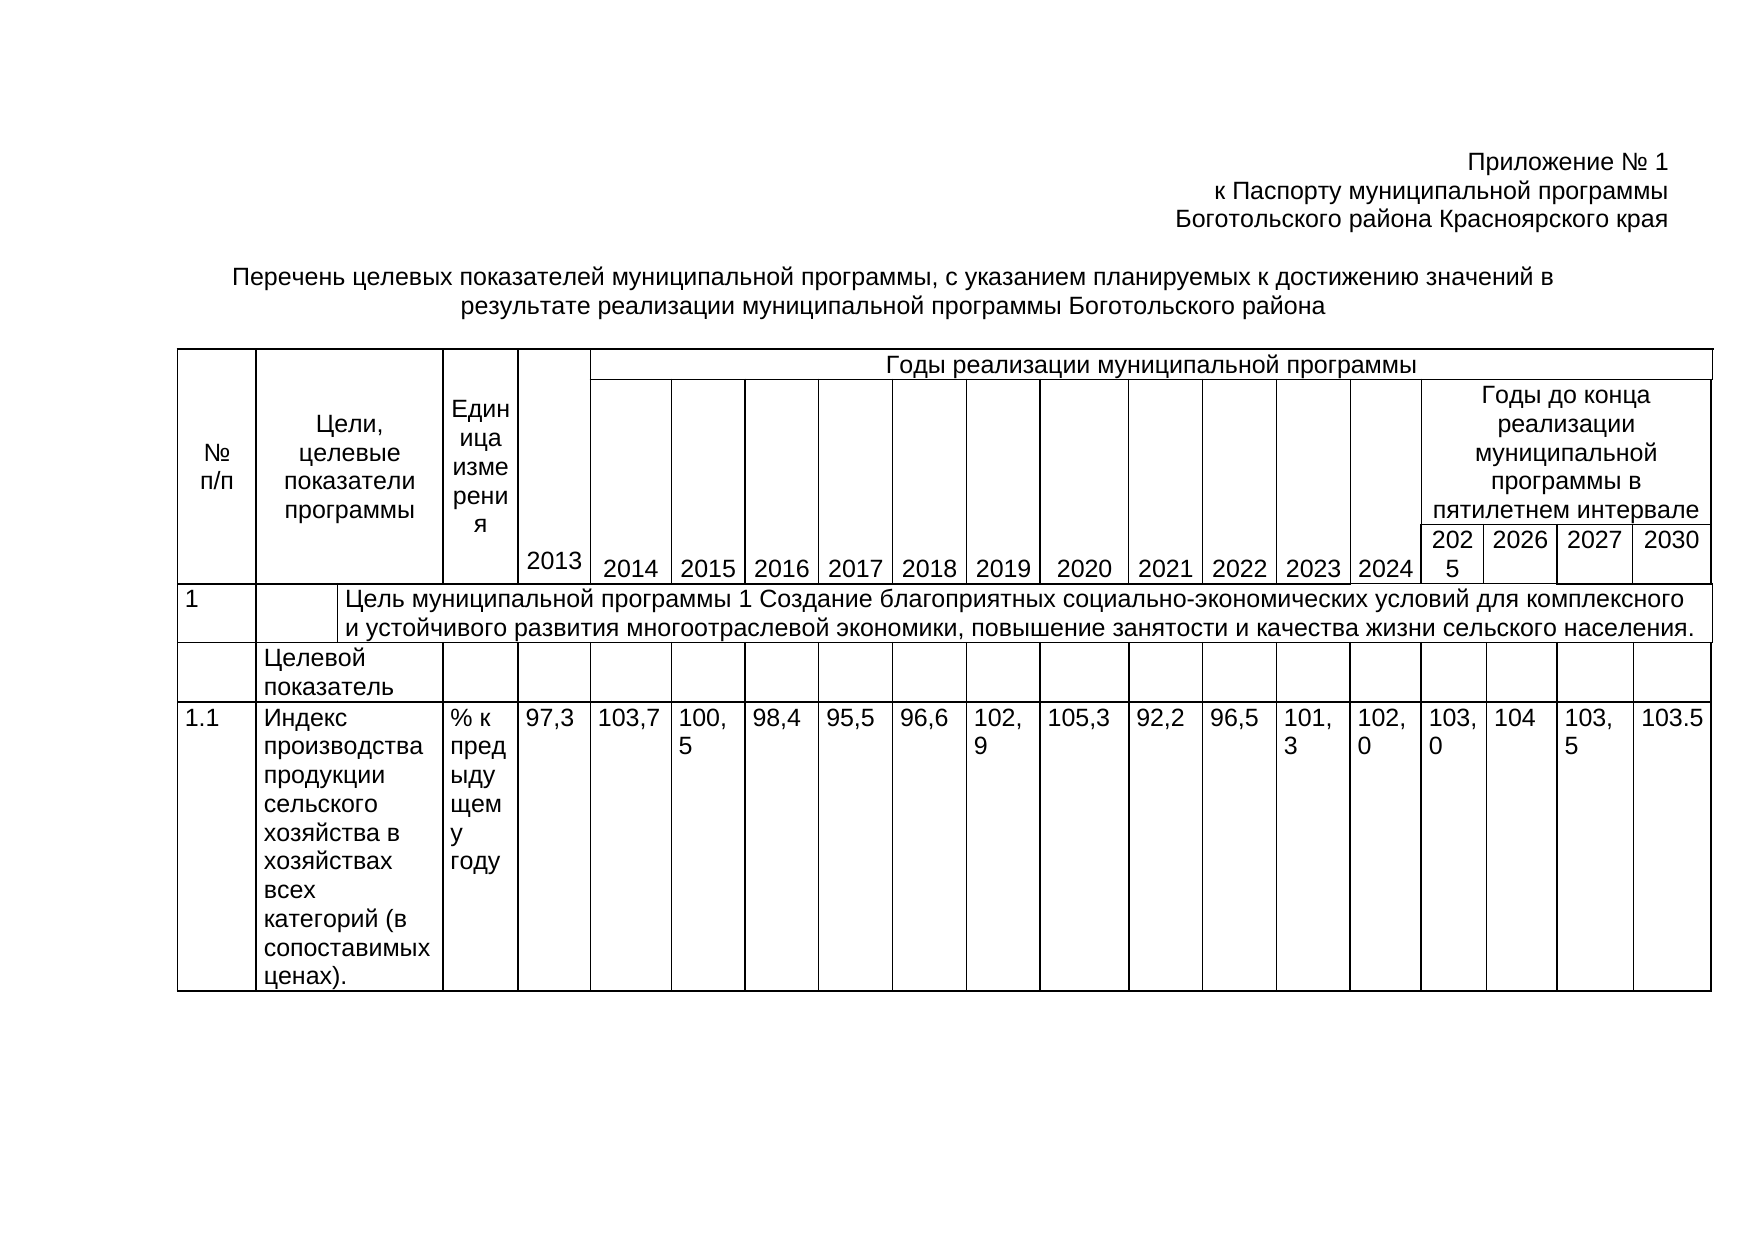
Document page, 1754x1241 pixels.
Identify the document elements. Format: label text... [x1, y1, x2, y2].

table_cell 103,5 [1558, 703, 1633, 990]
table_cell 103.5 [1634, 703, 1710, 990]
table_cell Цель муниципальной программы 1 Создание благоприятных социально-экономических условий для комплексного и устойчивого развития многоотраслевой экономики, повышение занятости и качества жизни сельского населения. [338, 584, 1712, 642]
table_cell 2030 [1633, 525, 1710, 583]
table_header № п/п [178, 350, 255, 583]
table_cell 2020 [1041, 380, 1128, 583]
table_cell [893, 643, 966, 701]
table_cell 2021 [1129, 524, 1202, 583]
table_cell 2015 [672, 380, 744, 583]
table_cell 2018 [893, 380, 966, 583]
table_cell 92,2 [1130, 703, 1202, 990]
table_cell [1558, 643, 1633, 701]
table_cell 2017 [819, 380, 892, 583]
table_cell 100,5 [672, 703, 744, 990]
table_cell [819, 643, 892, 701]
table_header Цели, целевые показатели программы [257, 350, 442, 583]
table_cell [1277, 380, 1350, 524]
table_cell 101,3 [1277, 703, 1349, 990]
table_cell 2019 [967, 380, 1039, 583]
table_cell 96,5 [1203, 703, 1276, 990]
table_cell [1351, 643, 1420, 701]
table_cell 104 [1487, 703, 1556, 990]
table_cell [1277, 643, 1349, 701]
table_cell [444, 643, 517, 701]
table_cell [519, 643, 590, 701]
table_cell 98,4 [746, 703, 818, 990]
table_cell [1634, 643, 1710, 701]
table_header 2013 [519, 350, 590, 583]
table_cell 102,9 [967, 703, 1039, 990]
table_cell [967, 643, 1039, 701]
table_cell 2027 [1558, 525, 1632, 583]
table_cell 2025 [1422, 525, 1483, 583]
table_header Годы реализации муниципальной программы [591, 350, 1712, 378]
table_cell [1041, 643, 1128, 701]
table_cell [178, 643, 255, 701]
text Перечень целевых показателей муниципальной программы, с указанием планируемых к достижению значений в результате реализации муниципальной программы Боготольского района [177, 262, 1609, 319]
text к Паспорту муниципальной программы [1058, 176, 1668, 204]
text Боготольского района Красноярского края [1058, 204, 1668, 233]
table_cell [1203, 380, 1276, 524]
table_cell [746, 643, 818, 701]
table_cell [444, 703, 517, 990]
table_header Единица измерения [444, 350, 517, 583]
table_cell Годы до конца реализации муниципальной программы в пятилетнем интервале [1422, 380, 1710, 524]
table_cell [1351, 380, 1421, 524]
table_cell 2024 [1351, 524, 1420, 583]
table_cell [1130, 643, 1202, 701]
table_cell 2026 [1484, 525, 1556, 583]
table_cell 103,0 [1422, 703, 1486, 990]
table_cell 1 [178, 585, 255, 642]
table_cell 1.1 [178, 703, 255, 990]
table_cell 2023 [1277, 524, 1350, 583]
table_cell [1487, 643, 1556, 701]
table_cell [1203, 643, 1276, 701]
table_cell 105,3 [1041, 703, 1128, 990]
table_cell 2022 [1203, 524, 1276, 583]
table_cell 96,6 [893, 703, 966, 990]
table_cell [672, 643, 744, 701]
table_cell 2014 [591, 380, 671, 583]
table_cell Целевой показатель [257, 643, 442, 701]
table_cell 97,3 [519, 703, 590, 990]
table_cell [1129, 380, 1202, 524]
table_cell [257, 585, 337, 642]
table_cell 2016 [746, 380, 818, 583]
table_cell 95,5 [819, 703, 892, 990]
text Приложение № 1 [1058, 147, 1668, 176]
table_cell Индекс производства продукции сельского хозяйства в хозяйствах всех категорий (в сопоставимых ценах). [257, 703, 442, 990]
table_cell 102,0 [1351, 703, 1420, 990]
table_cell [1422, 643, 1486, 701]
table_cell [591, 643, 671, 701]
table_cell 103,7 [591, 703, 671, 990]
